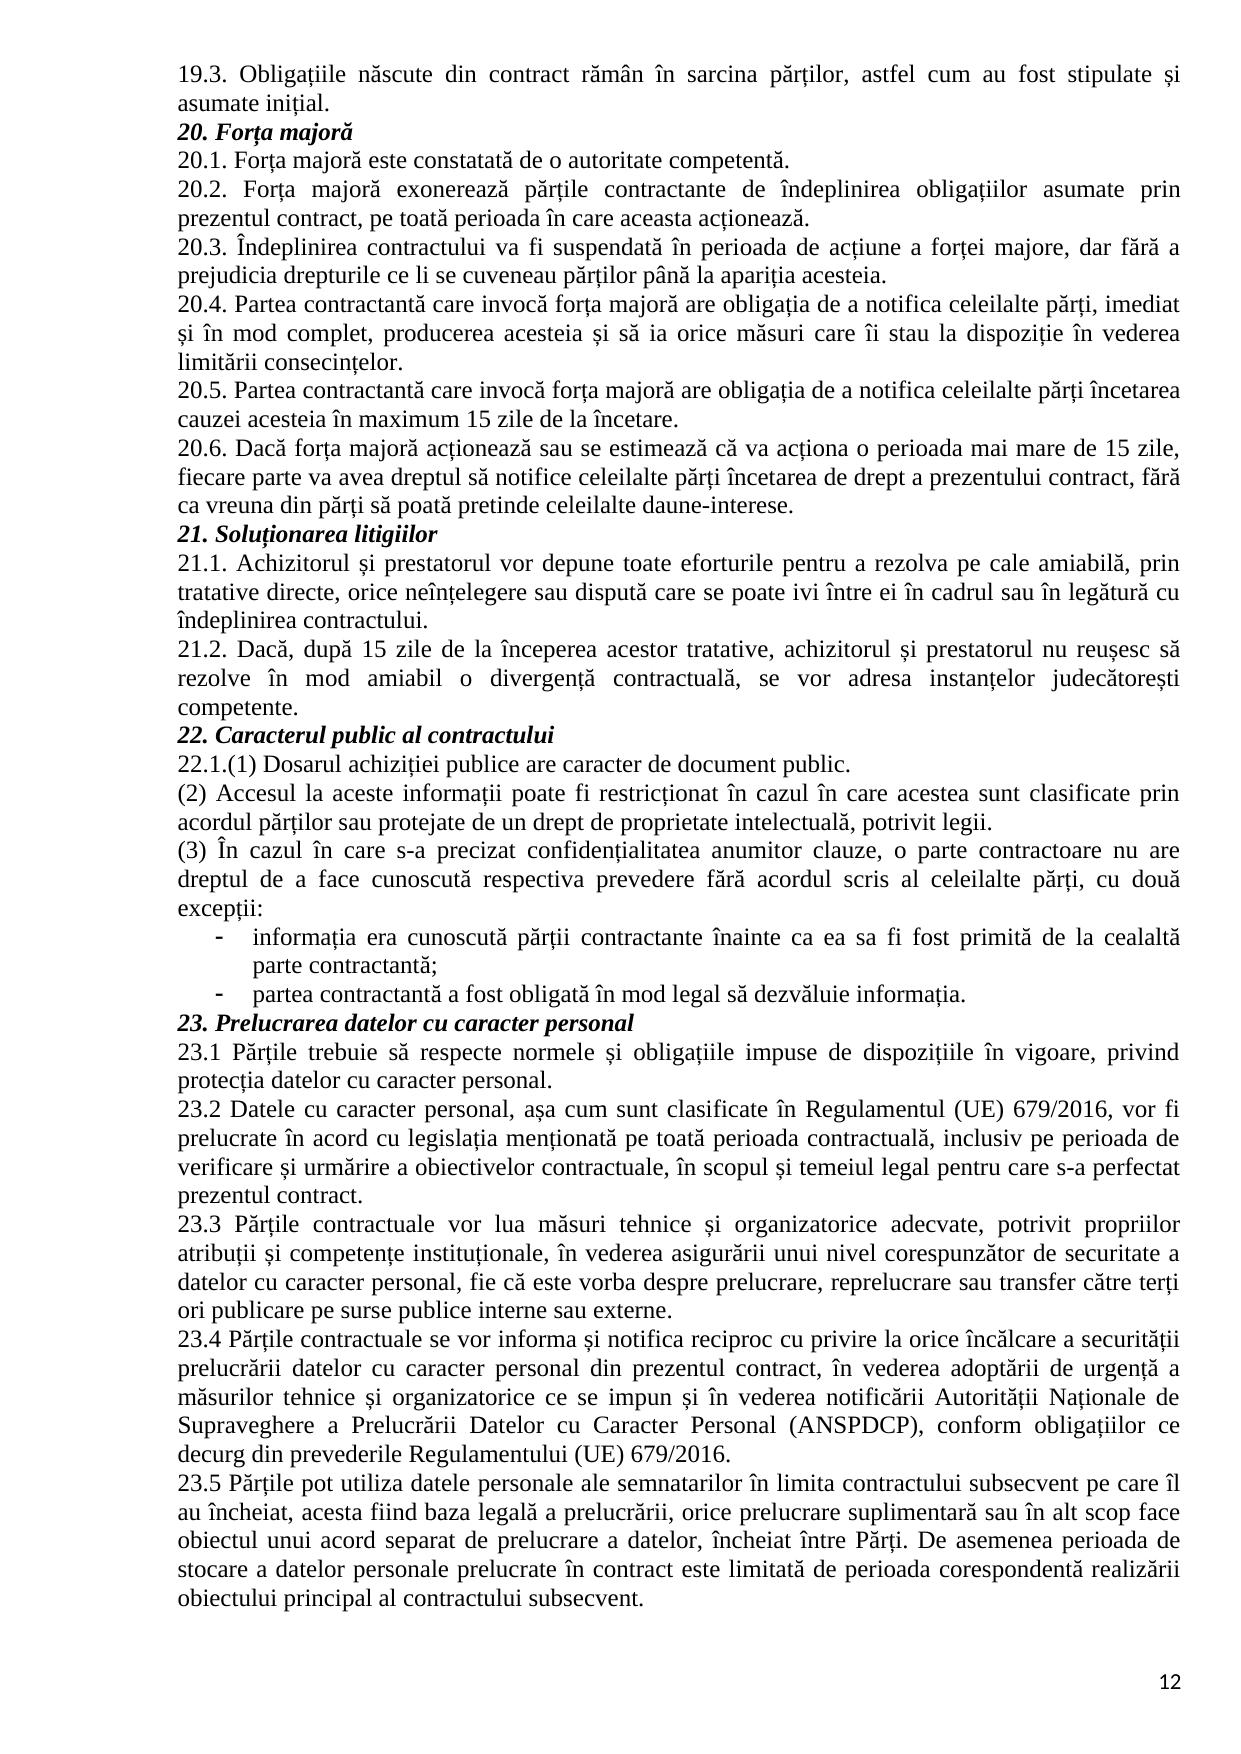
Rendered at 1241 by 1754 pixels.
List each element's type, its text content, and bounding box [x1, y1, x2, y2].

text 22. Caracterul public al contractului [177, 720, 1181, 749]
text 23.1 Părțile trebuie să respecte normele și obligațiile impuse de dispozițiile în vigoare, privind protecția datelor cu caracter personal. [177, 1037, 1181, 1094]
text 20. Forța majoră [177, 117, 1175, 145]
text 20.4. Partea contractantă care invocă forța majoră are obligația de a notifica celeilalte părți, imediat și în mod complet, producerea acesteia și să ia orice măsuri care îi stau la dispoziție în vederea limitării consecințelor. [177, 289, 1181, 375]
text 20.5. Partea contractantă care invocă forța majoră are obligația de a notifica celeilalte părți încetarea cauzei acesteia în maximum 15 zile de la încetare. [177, 375, 1181, 433]
text 23.2 Datele cu caracter personal, așa cum sunt clasificate în Regulamentul (UE) 679/2016, vor fi prelucrate în acord cu legislația menționată pe toată perioada contractuală, inclusiv pe perioada de verificare și urmărire a obiectivelor contractuale, în scopul și temeiul legal pentru care s-a perfectat prezentul contract. [177, 1094, 1181, 1209]
text 19.3. Obligațiile născute din contract rămân în sarcina părților, astfel cum au fost stipulate și asumate inițial. [177, 59, 1181, 117]
text (3) În cazul în care s-a precizat confidențialitatea anumitor clauze, o parte contractoare nu are dreptul de a face cunoscută respectiva prevedere fără acordul scris al celeilalte părți, cu două excepții: [177, 835, 1181, 922]
text 20.1. Forța majoră este constatată de o autoritate competentă. [177, 145, 1181, 174]
text 20.2. Forța majoră exonerează părțile contractante de îndeplinirea obligațiilor asumate prin prezentul contract, pe toată perioada în care aceasta acționează. [177, 174, 1181, 232]
text 21. Soluționarea litigiilor [177, 519, 1181, 548]
list partea contractantă a fost obligată în mod legal să dezvăluie informația. [215, 979, 1181, 1008]
text 23.4 Părțile contractuale se vor informa și notifica reciproc cu privire la orice încălcare a securității prelucrării datelor cu caracter personal din prezentul contract, în vederea adoptării de urgență a măsurilor tehnice și organizatorice ce se impun și în vederea notificării Autorității Naționale de Supraveghere a Prelucrării Datelor cu Caracter Personal (ANSPDCP), conform obligațiilor ce decurg din prevederile Regulamentului (UE) 679/2016. [177, 1324, 1181, 1468]
text 21.1. Achizitorul și prestatorul vor depune toate eforturile pentru a rezolva pe cale amiabilă, prin tratative directe, orice neînțelegere sau dispută care se poate ivi între ei în cadrul sau în legătură cu îndeplinirea contractului. [177, 548, 1181, 634]
text 23. Prelucrarea datelor cu caracter personal [177, 1008, 1181, 1037]
text 21.2. Dacă, după 15 zile de la începerea acestor tratative, achizitorul și prestatorul nu reușesc să rezolve în mod amiabil o divergență contractuală, se vor adresa instanțelor judecătorești competente. [177, 634, 1181, 720]
text 20.3. Îndeplinirea contractului va fi suspendată în perioada de acțiune a forței majore, dar fără a prejudicia drepturile ce li se cuveneau părților până la apariția acesteia. [177, 232, 1181, 289]
text 20.6. Dacă forța majoră acționează sau se estimează că va acționa o perioada mai mare de 15 zile, fiecare parte va avea dreptul să notifice celeilalte părți încetarea de drept a prezentului contract, fără ca vreuna din părți să poată pretinde celeilalte daune-interese. [177, 433, 1181, 519]
text (2) Accesul la aceste informații poate fi restricționat în cazul în care acestea sunt clasificate prin acordul părților sau protejate de un drept de proprietate intelectuală, potrivit legii. [177, 778, 1181, 835]
text 23.3 Părțile contractuale vor lua măsuri tehnice și organizatorice adecvate, potrivit propriilor atribuții și competențe instituționale, în vederea asigurării unui nivel corespunzător de securitate a datelor cu caracter personal, fie că este vorba despre prelucrare, reprelucrare sau transfer către terți ori publicare pe surse publice interne sau externe. [177, 1209, 1181, 1324]
text 22.1.(1) Dosarul achiziției publice are caracter de document public. [177, 749, 1181, 778]
list informația era cunoscută părții contractante înainte ca ea sa fi fost primită de la cealaltă parte contractantă; [215, 922, 1181, 979]
text 23.5 Părțile pot utiliza datele personale ale semnatarilor în limita contractului subsecvent pe care îl au încheiat, acesta fiind baza legală a prelucrării, orice prelucrare suplimentară sau în alt scop face obiectul unui acord separat de prelucrare a datelor, încheiat între Părți. De asemenea perioada de stocare a datelor personale prelucrate în contract este limitată de perioada corespondentă realizării obiectului principal al contractului subsecvent. [177, 1468, 1181, 1612]
